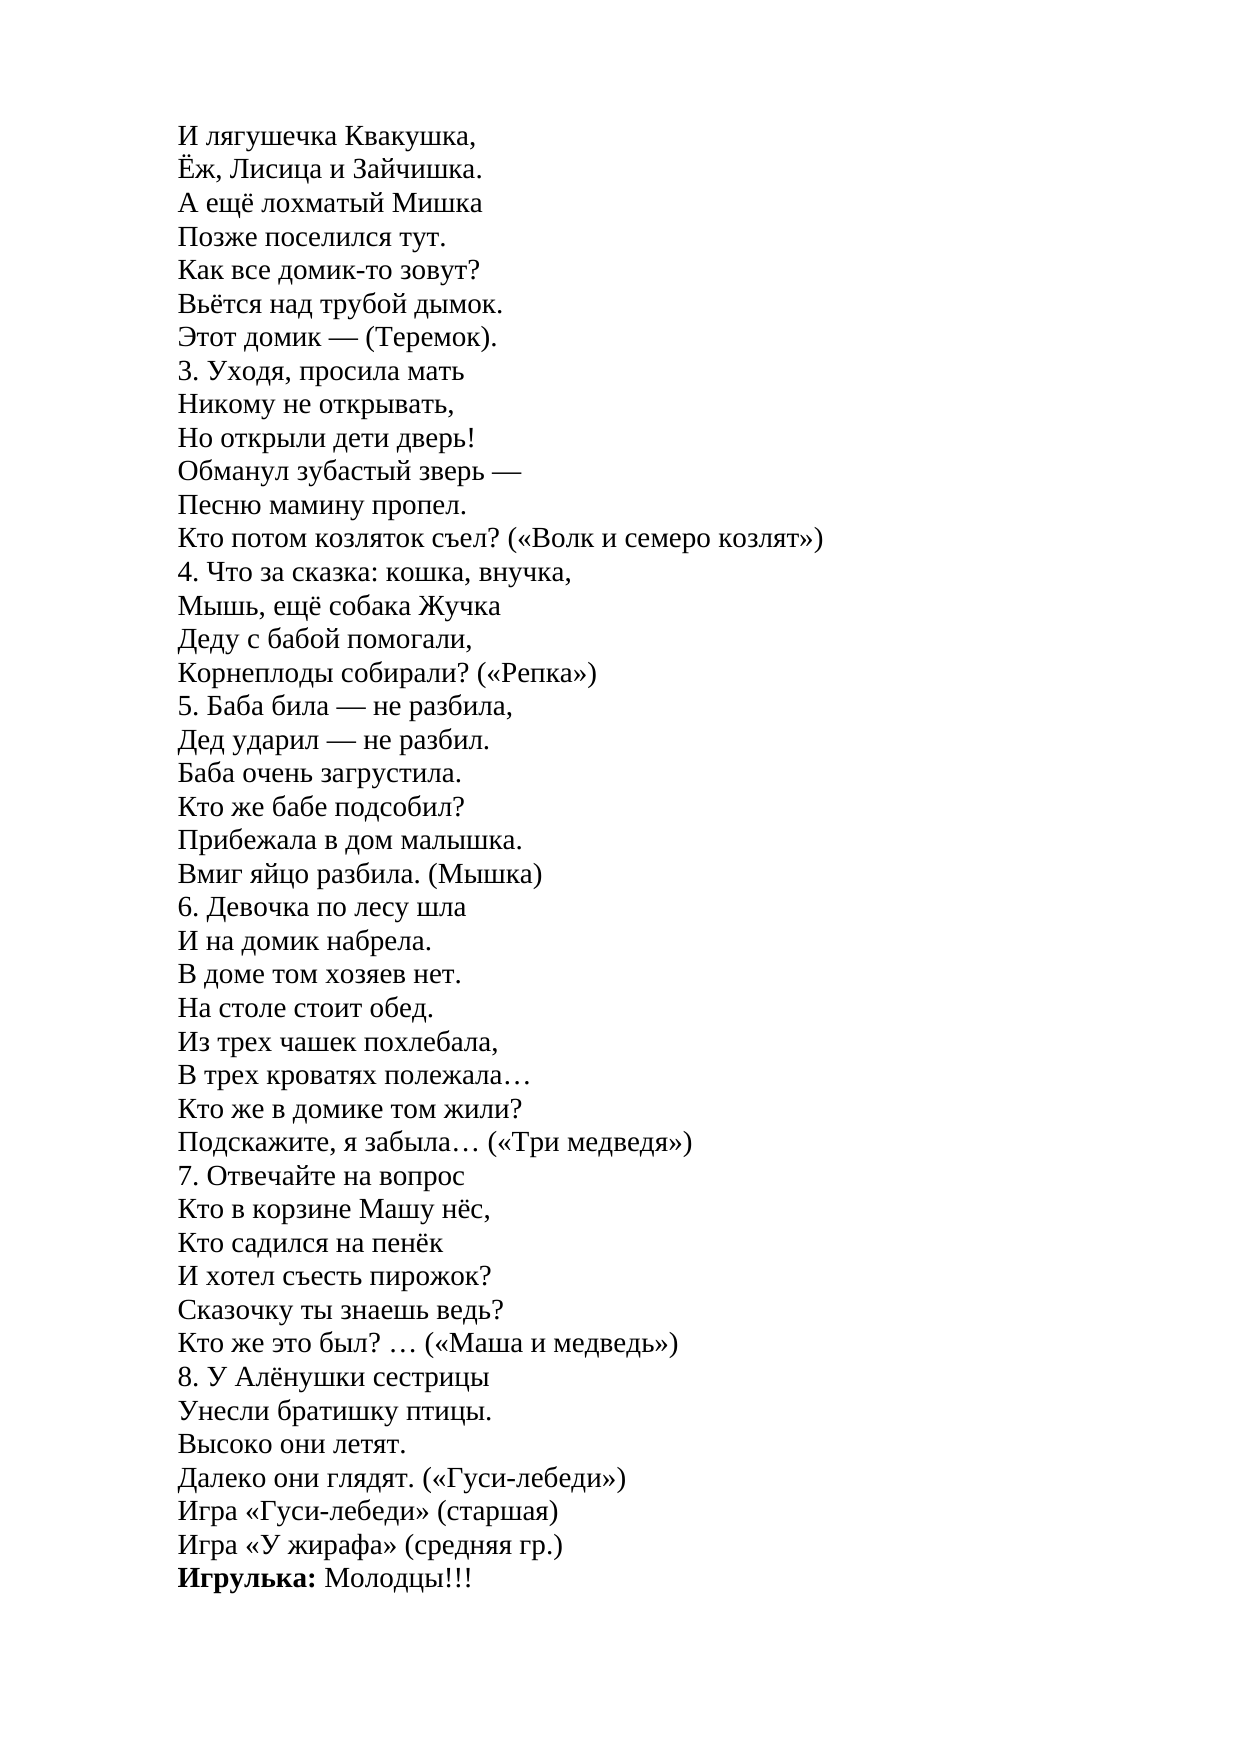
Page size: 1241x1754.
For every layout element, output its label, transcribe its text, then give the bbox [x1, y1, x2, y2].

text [177, 118, 1152, 1359]
text Игра «У жирафа» (средняя гр.) [177, 1527, 1152, 1560]
text 8. У Алёнушки сестрицы Унесли братишку птицы. Высоко они летят. Далеко они глядят. («Гуси-лебеди») [177, 1359, 1152, 1493]
text Игра «Гуси-лебеди» (старшая) [177, 1493, 1152, 1527]
text Игрулька: Молодцы!!! [177, 1560, 1152, 1594]
